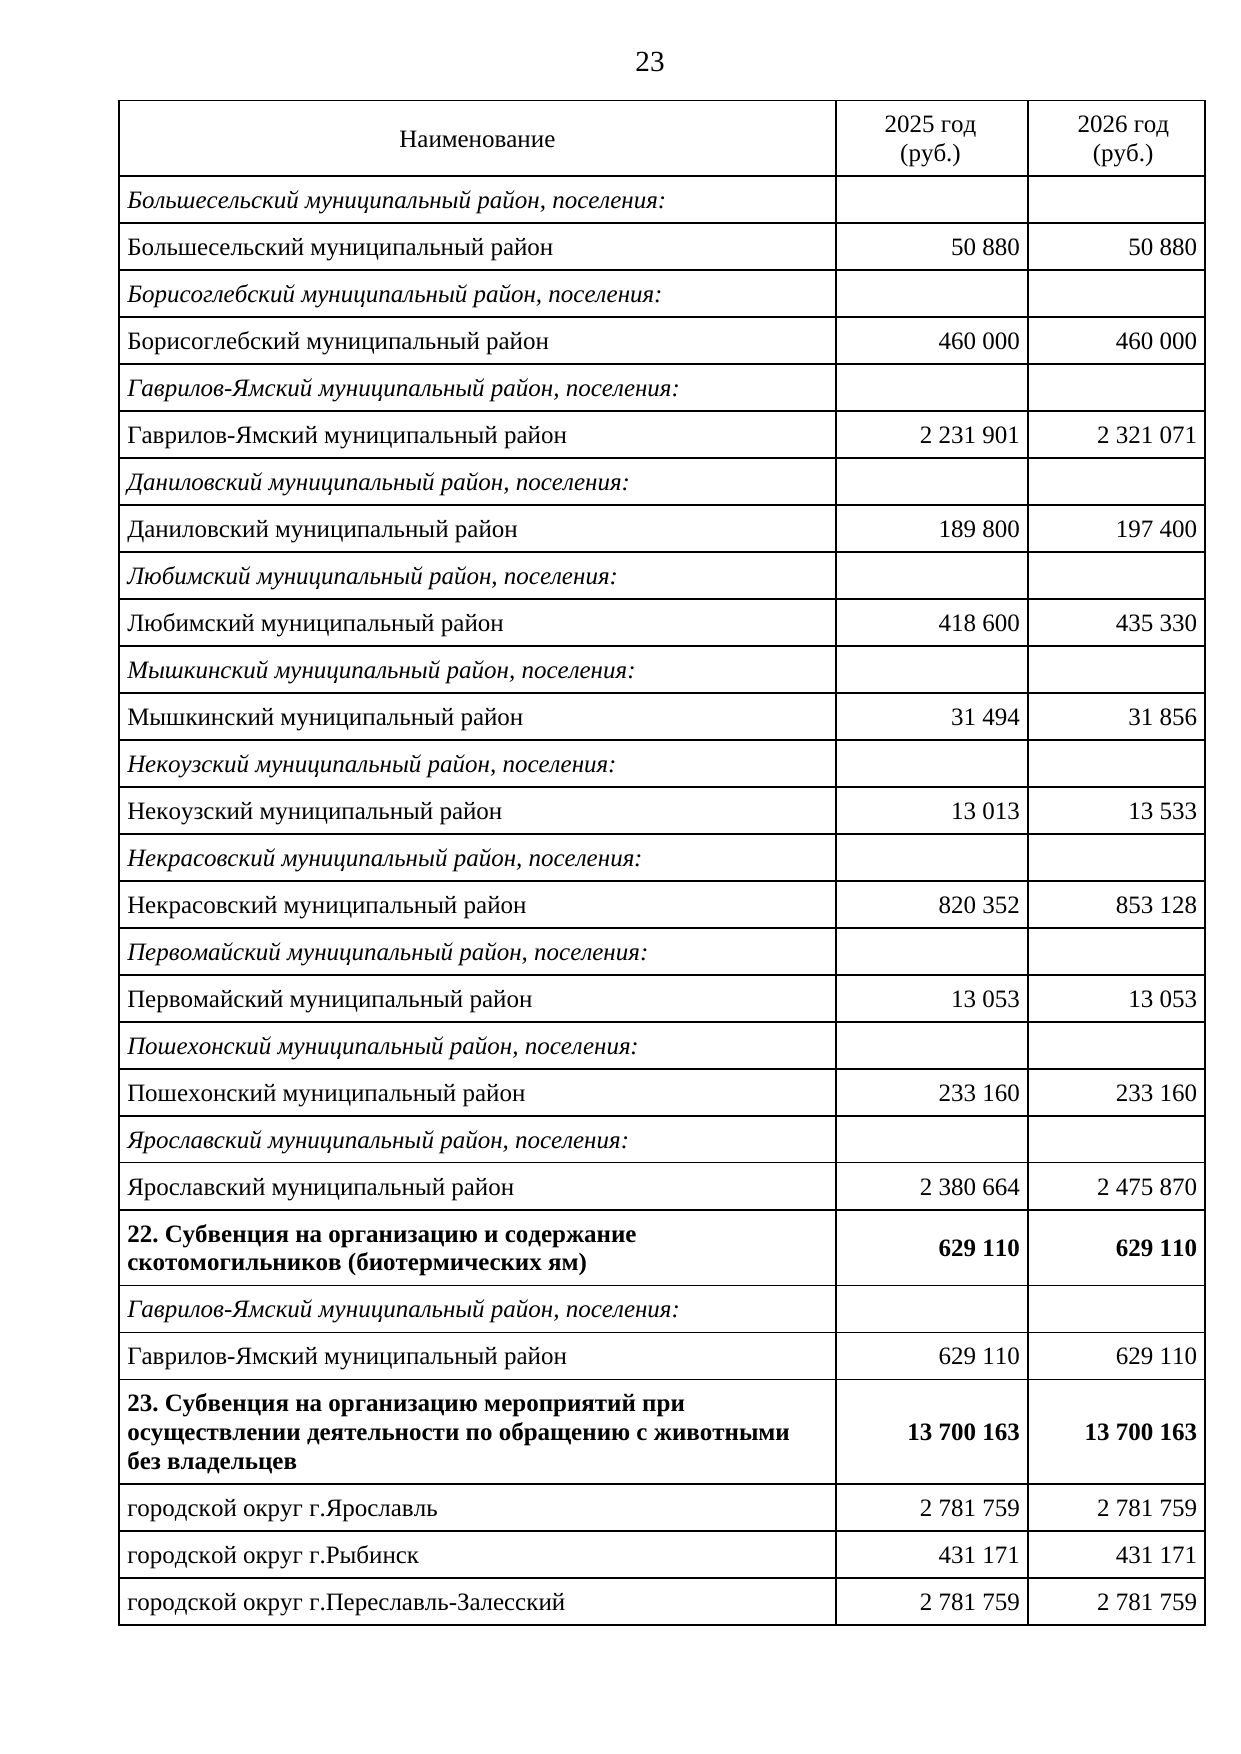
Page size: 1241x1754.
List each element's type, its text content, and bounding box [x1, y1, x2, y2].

table_cell 431 171 [837, 1532, 1027, 1577]
table_cell 13 053 [1029, 976, 1204, 1021]
table_cell 31 856 [1029, 694, 1204, 739]
table_cell [837, 835, 1027, 880]
table_cell 2 781 759 [837, 1579, 1027, 1624]
table_cell [837, 929, 1027, 974]
table_cell 233 160 [837, 1070, 1027, 1115]
table_cell Гаврилов-Ямский муниципальный район [120, 1333, 835, 1378]
table_cell Гаврилов-Ямский муниципальный район [120, 412, 835, 457]
table_cell [1029, 741, 1204, 786]
table_cell 629 110 [837, 1211, 1027, 1284]
table_cell 13 700 163 [1029, 1380, 1204, 1483]
table_cell 435 330 [1029, 600, 1204, 645]
table_cell 233 160 [1029, 1070, 1204, 1115]
table_cell Гаврилов-Ямский муниципальный район, поселения: [120, 365, 835, 410]
table_cell Мышкинский муниципальный район [120, 694, 835, 739]
table_cell 2 781 759 [1029, 1579, 1204, 1624]
table_cell 431 171 [1029, 1532, 1204, 1577]
table_cell Даниловский муниципальный район [120, 506, 835, 551]
table_cell [837, 459, 1027, 504]
table_cell [1029, 553, 1204, 598]
table_cell 31 494 [837, 694, 1027, 739]
table_cell Ярославский муниципальный район [120, 1163, 835, 1209]
table_cell [837, 1286, 1027, 1332]
table_cell [837, 647, 1027, 692]
table_cell 13 013 [837, 788, 1027, 833]
table_cell 629 110 [1029, 1211, 1204, 1284]
table_cell [837, 365, 1027, 410]
table_cell 50 880 [1029, 224, 1204, 269]
table_cell 2 475 870 [1029, 1163, 1204, 1209]
table_cell 853 128 [1029, 882, 1204, 927]
table_cell Пошехонский муниципальный район, поселения: [120, 1023, 835, 1068]
table_cell Ярославский муниципальный район, поселения: [120, 1117, 835, 1162]
table_cell [837, 177, 1027, 222]
table_cell [837, 1117, 1027, 1162]
table_cell 189 800 [837, 506, 1027, 551]
table_cell [837, 271, 1027, 316]
table_cell 22. Субвенция на организацию и содержание скотомогильников (биотермических ям) [120, 1211, 835, 1284]
table_cell Борисоглебский муниципальный район, поселения: [120, 271, 835, 316]
table_cell городской округ г.Переславль-Залесский [120, 1579, 835, 1624]
table_cell [1029, 929, 1204, 974]
table_cell 23. Субвенция на организацию мероприятий при осуществлении деятельности по обращению с животными без владельцев [120, 1380, 835, 1483]
table_cell [1029, 271, 1204, 316]
table_cell [1029, 1023, 1204, 1068]
table_cell Любимский муниципальный район, поселения: [120, 553, 835, 598]
table_cell [1029, 177, 1204, 222]
table_cell 460 000 [1029, 318, 1204, 363]
table_cell Некоузский муниципальный район [120, 788, 835, 833]
table_cell 820 352 [837, 882, 1027, 927]
table_cell Большесельский муниципальный район [120, 224, 835, 269]
table_cell Большесельский муниципальный район, поселения: [120, 177, 835, 222]
table_cell [1029, 835, 1204, 880]
table_cell Некоузский муниципальный район, поселения: [120, 741, 835, 786]
table_cell Мышкинский муниципальный район, поселения: [120, 647, 835, 692]
table_cell Некрасовский муниципальный район [120, 882, 835, 927]
table_cell 629 110 [1029, 1333, 1204, 1378]
table_cell Гаврилов-Ямский муниципальный район, поселения: [120, 1286, 835, 1332]
table_cell 13 053 [837, 976, 1027, 1021]
table_cell Даниловский муниципальный район, поселения: [120, 459, 835, 504]
table_header [837, 101, 1027, 175]
table_cell городской округ г.Рыбинск [120, 1532, 835, 1577]
table_cell Борисоглебский муниципальный район [120, 318, 835, 363]
table_cell 2 781 759 [837, 1485, 1027, 1530]
table_cell [837, 1023, 1027, 1068]
table_cell городской округ г.Ярославль [120, 1485, 835, 1530]
table_cell [1029, 459, 1204, 504]
table_cell 460 000 [837, 318, 1027, 363]
table_cell [1029, 1286, 1204, 1332]
table_cell 50 880 [837, 224, 1027, 269]
table_cell [1029, 647, 1204, 692]
table_cell Некрасовский муниципальный район, поселения: [120, 835, 835, 880]
table_cell Первомайский муниципальный район, поселения: [120, 929, 835, 974]
table_cell 197 400 [1029, 506, 1204, 551]
table_header [1029, 101, 1204, 175]
table_header [120, 101, 835, 175]
table_cell Пошехонский муниципальный район [120, 1070, 835, 1115]
table_cell Любимский муниципальный район [120, 600, 835, 645]
table_cell 2 380 664 [837, 1163, 1027, 1209]
table_cell 418 600 [837, 600, 1027, 645]
table_cell 13 533 [1029, 788, 1204, 833]
table_cell [837, 741, 1027, 786]
table_cell 629 110 [837, 1333, 1027, 1378]
table_cell 2 781 759 [1029, 1485, 1204, 1530]
table_cell [1029, 1117, 1204, 1162]
table_cell Первомайский муниципальный район [120, 976, 835, 1021]
table_cell 2 231 901 [837, 412, 1027, 457]
table_cell [1029, 365, 1204, 410]
table_cell [837, 553, 1027, 598]
table_cell 13 700 163 [837, 1380, 1027, 1483]
table_cell 2 321 071 [1029, 412, 1204, 457]
